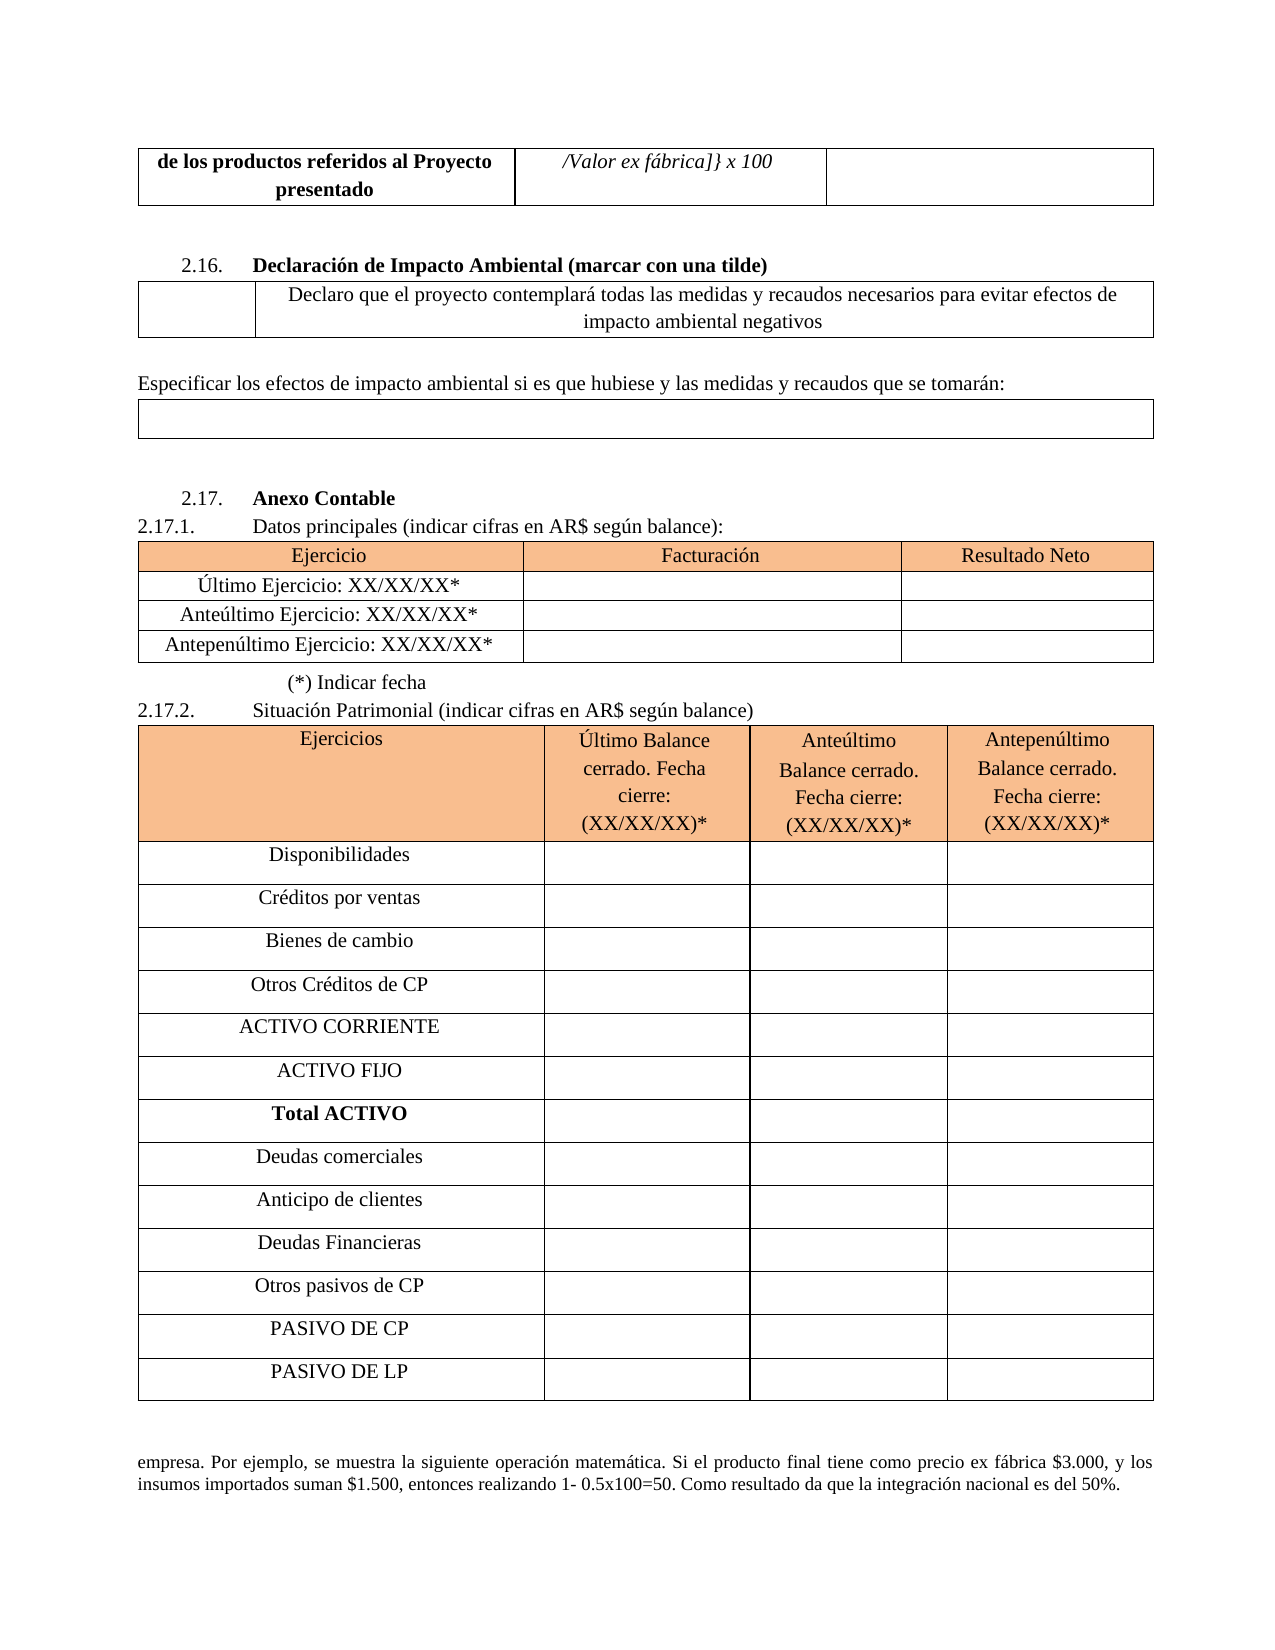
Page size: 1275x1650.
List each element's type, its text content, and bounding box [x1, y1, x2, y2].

table_cell [948, 885, 1153, 927]
list Datos principales (indicar cifras en AR$ según balance): [137, 514, 1150, 538]
table_header Declaro que el proyecto contemplará todas las medidas y recaudos necesarios para evitar efectos de impacto ambiental negativos [256, 282, 1153, 337]
table_cell [751, 1014, 947, 1056]
table_cell [751, 1057, 947, 1099]
table_header [139, 282, 255, 337]
table_header Antepenúltimo Balance cerrado. Fecha cierre: (XX/XX/XX)* [948, 726, 1153, 841]
table_cell Bienes de cambio [139, 928, 544, 970]
table_header [139, 400, 1153, 438]
table_cell Disponibilidades [139, 842, 544, 883]
table_cell ACTIVO CORRIENTE [139, 1014, 544, 1056]
table_header Anteúltimo Balance cerrado. Fecha cierre: (XX/XX/XX)* [751, 726, 947, 841]
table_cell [139, 149, 514, 205]
table_cell [827, 149, 1153, 205]
list Anexo Contable [181, 486, 1150, 510]
table_cell [948, 1315, 1153, 1357]
table_cell Otros pasivos de CP [139, 1272, 544, 1314]
table_cell [545, 1100, 749, 1142]
table_cell [751, 1100, 947, 1142]
table_header Facturación [524, 542, 901, 571]
table_cell [751, 1143, 947, 1185]
table_cell [545, 1143, 749, 1185]
table_cell [948, 1100, 1153, 1142]
table_cell Total ACTIVO [139, 1100, 544, 1142]
table_cell Otros Créditos de CP [139, 971, 544, 1013]
table_cell [545, 928, 749, 970]
table_cell [751, 928, 947, 970]
table_cell [948, 928, 1153, 970]
table_cell Anteúltimo Ejercicio: XX/XX/XX* [139, 601, 523, 630]
table_cell [902, 601, 1153, 630]
table_cell [524, 601, 901, 630]
table_cell [524, 631, 901, 662]
table_header Ejercicios [139, 726, 544, 841]
table_header Resultado Neto [902, 542, 1153, 571]
table_cell [948, 1186, 1153, 1228]
table_cell [948, 1229, 1153, 1271]
table_cell [545, 1229, 749, 1271]
text (*) Indicar fecha [212, 670, 1150, 694]
table_cell [902, 631, 1153, 662]
table_cell [948, 1014, 1153, 1056]
table_cell [751, 1315, 947, 1357]
table_cell [545, 1315, 749, 1357]
table_cell [751, 1272, 947, 1314]
table_cell [751, 1229, 947, 1271]
table_cell [902, 572, 1153, 600]
table_cell [545, 971, 749, 1013]
text Especificar los efectos de impacto ambiental si es que hubiese y las medidas y recaudos que se tomarán: [137, 371, 1150, 395]
table_cell [751, 842, 947, 883]
list Declaración de Impacto Ambiental (marcar con una tilde) [181, 253, 1150, 277]
table_cell [545, 1359, 749, 1400]
table_cell [948, 1359, 1153, 1400]
table_cell [524, 572, 901, 600]
table_cell [545, 885, 749, 927]
table_cell Deudas Financieras [139, 1229, 544, 1271]
table_cell [948, 1143, 1153, 1185]
table_cell ACTIVO FIJO [139, 1057, 544, 1099]
table_cell [545, 1272, 749, 1314]
table_cell [545, 1014, 749, 1056]
table_header Último Balance cerrado. Fecha cierre: (XX/XX/XX)* [545, 726, 749, 841]
list Situación Patrimonial (indicar cifras en AR$ según balance) [137, 697, 1150, 722]
table_cell Último Ejercicio: XX/XX/XX* [139, 572, 523, 600]
table_cell [948, 1272, 1153, 1314]
table_cell [948, 971, 1153, 1013]
table_cell [751, 885, 947, 927]
table_cell Créditos por ventas [139, 885, 544, 927]
table_cell [751, 971, 947, 1013]
table_cell Antepenúltimo Ejercicio: XX/XX/XX* [139, 631, 523, 662]
table_cell [545, 1057, 749, 1099]
table_cell Anticipo de clientes [139, 1186, 544, 1228]
table_cell Deudas comerciales [139, 1143, 544, 1185]
table_header Ejercicio [139, 542, 523, 571]
table_cell [948, 1057, 1153, 1099]
table_cell [751, 1186, 947, 1228]
table_cell [545, 842, 749, 883]
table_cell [516, 149, 826, 205]
table_cell [751, 1359, 947, 1400]
table_cell [948, 842, 1153, 883]
table_cell PASIVO DE LP [139, 1359, 544, 1400]
table_cell PASIVO DE CP [139, 1315, 544, 1357]
table_cell [545, 1186, 749, 1228]
